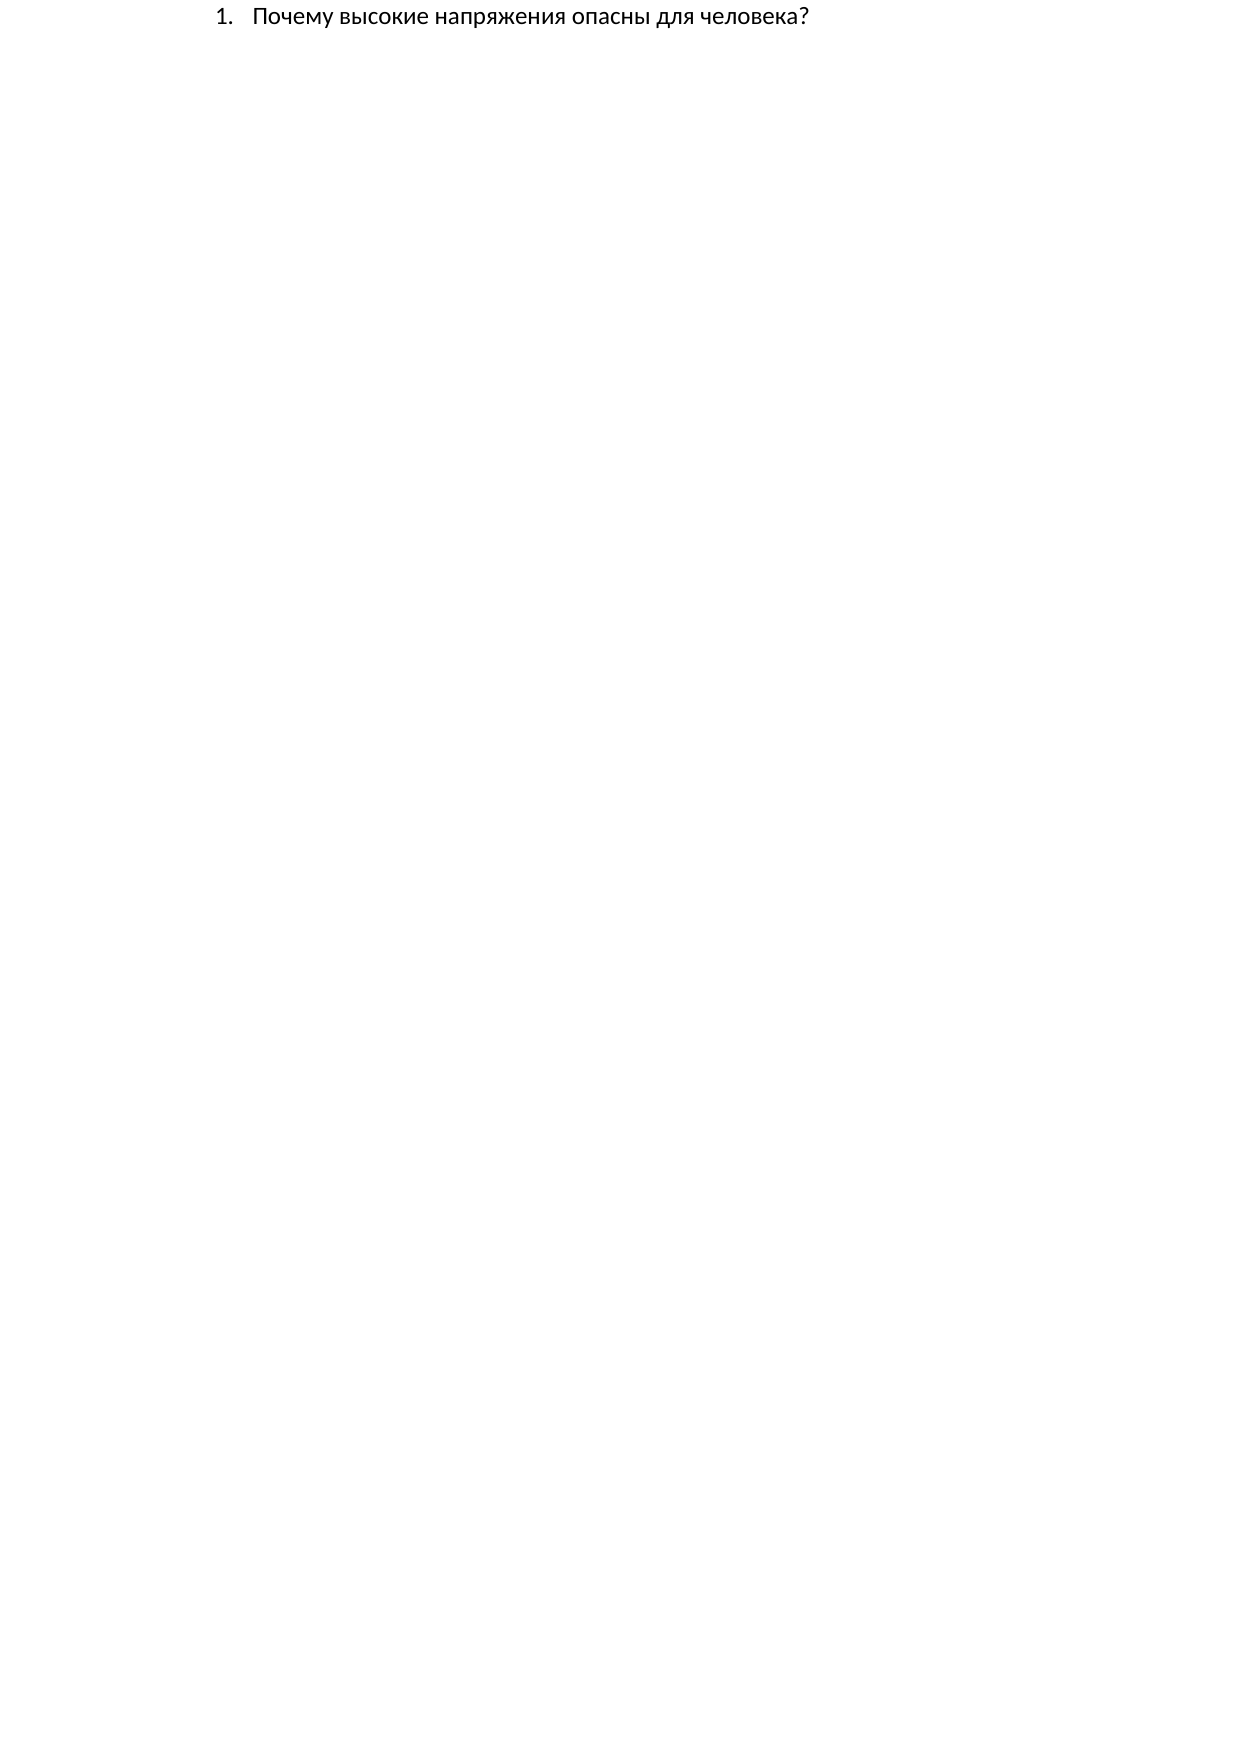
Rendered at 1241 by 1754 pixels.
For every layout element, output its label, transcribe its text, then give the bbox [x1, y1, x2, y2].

list Почему высокие напряжения опасны для человека? [215, 0, 1152, 29]
